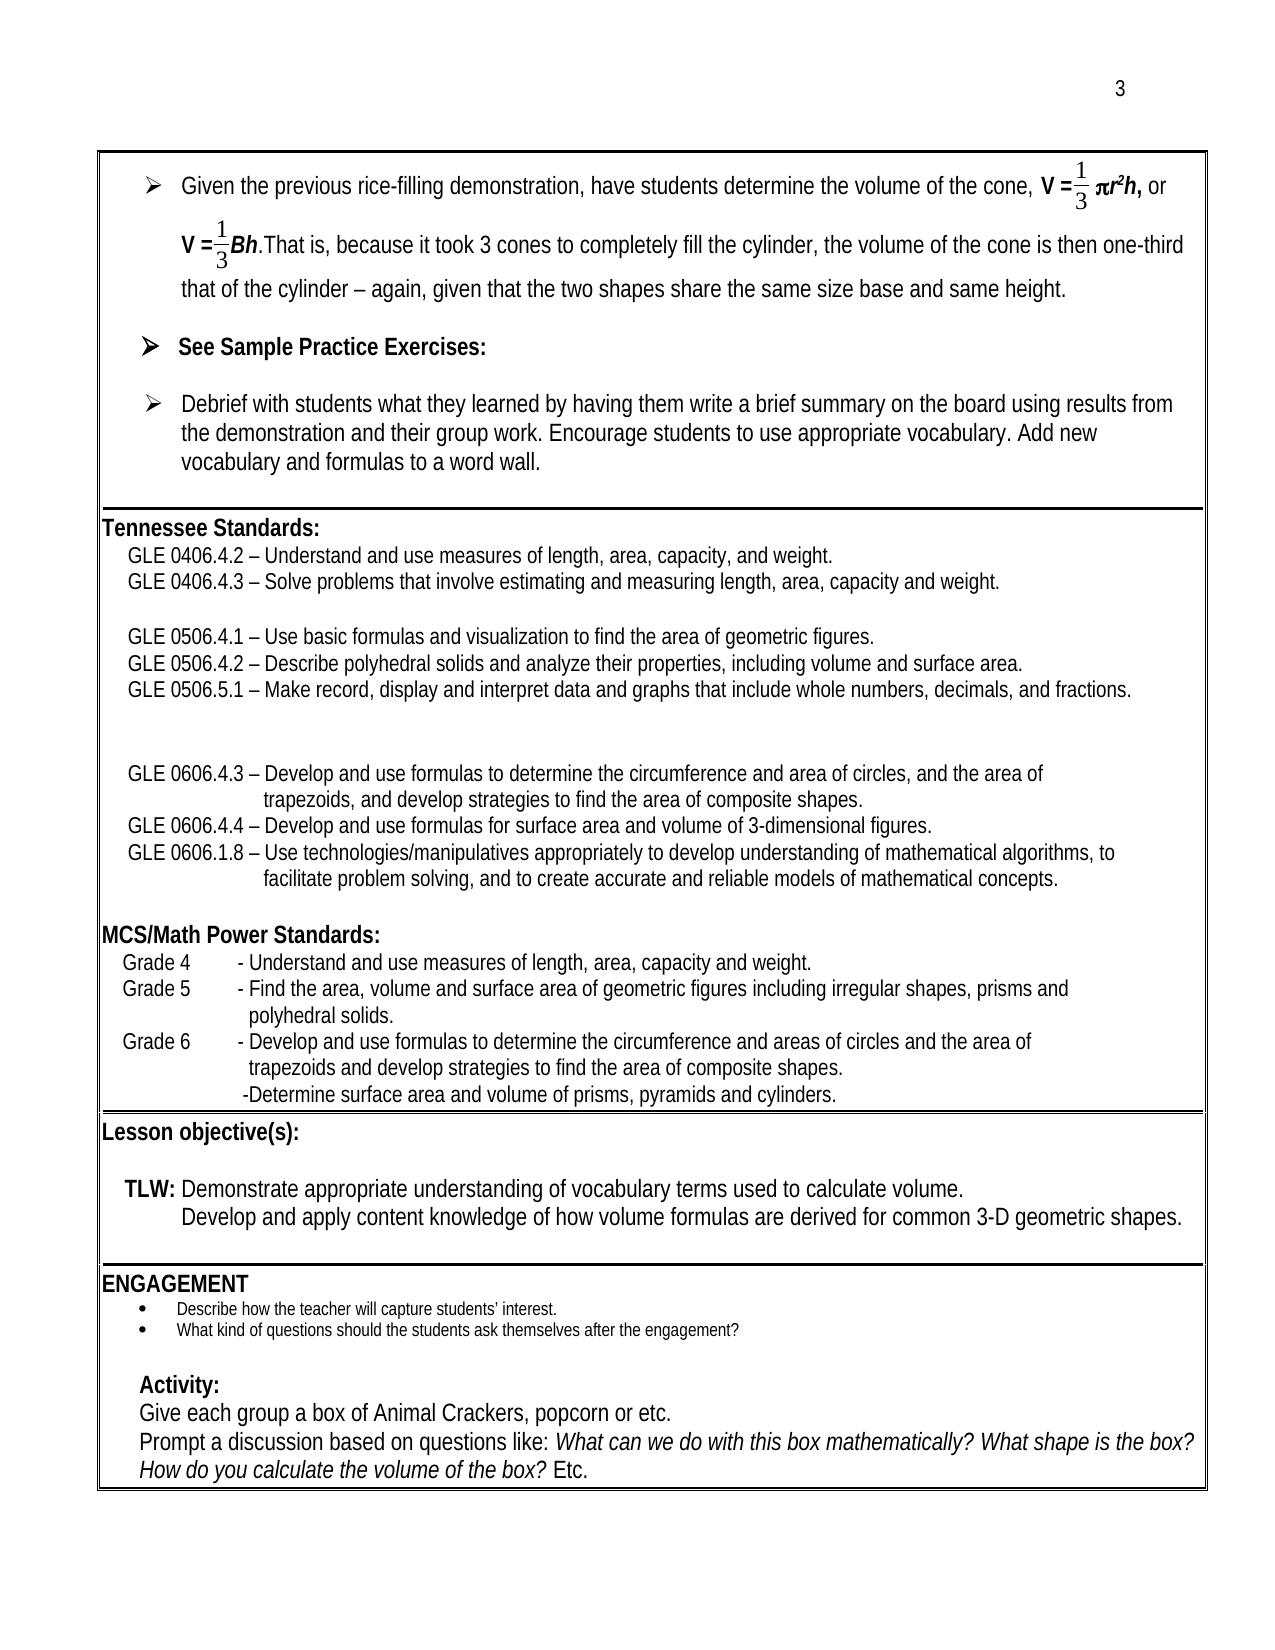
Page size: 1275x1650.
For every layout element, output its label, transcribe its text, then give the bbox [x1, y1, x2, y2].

table_cell Lesson objective(s): TLW: Demonstrate appropriate understanding of vocabulary terms used to calculate volume. Develop and apply content knowledge of how volume formulas are derived for common 3-D geometric shapes. [100, 1110, 1205, 1263]
table_cell Tennessee Standards: GLE 0406.4.2 – Understand and use measures of length, area, capacity, and weight. GLE 0406.4.3 – Solve problems that involve estimating and measuring length, area, capacity and weight. GLE 0506.4.1 – Use basic formulas and visualization to find the area of geometric figures. GLE 0506.4.2 – Describe polyhedral solids and analyze their properties, including volume and surface area. GLE 0506.5.1 – Make record, display and interpret data and graphs that include whole numbers, decimals, and fractions. GLE 0606.4.3 – Develop and use formulas to determine the circumference and area of circles, and the area of trapezoids, and develop strategies to find the area of composite shapes. GLE 0606.4.4 – Develop and use formulas for surface area and volume of 3-dimensional figures. GLE 0606.1.8 – Use technologies/manipulatives appropriately to develop understanding of mathematical algorithms, to facilitate problem solving, and to create accurate and reliable models of mathematical concepts. MCS/Math Power Standards: Grade 4 - Understand and use measures of length, area, capacity and weight. Grade 5 - Find the area, volume and surface area of geometric figures including irregular shapes, prisms and polyhedral solids. Grade 6 - Develop and use formulas to determine the circumference and areas of circles and the area of trapezoids and develop strategies to find the area of composite shapes. -Determine surface area and volume of prisms, pyramids and cylinders. [100, 507, 1205, 1110]
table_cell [99, 1263, 1206, 1487]
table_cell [100, 153, 1205, 507]
